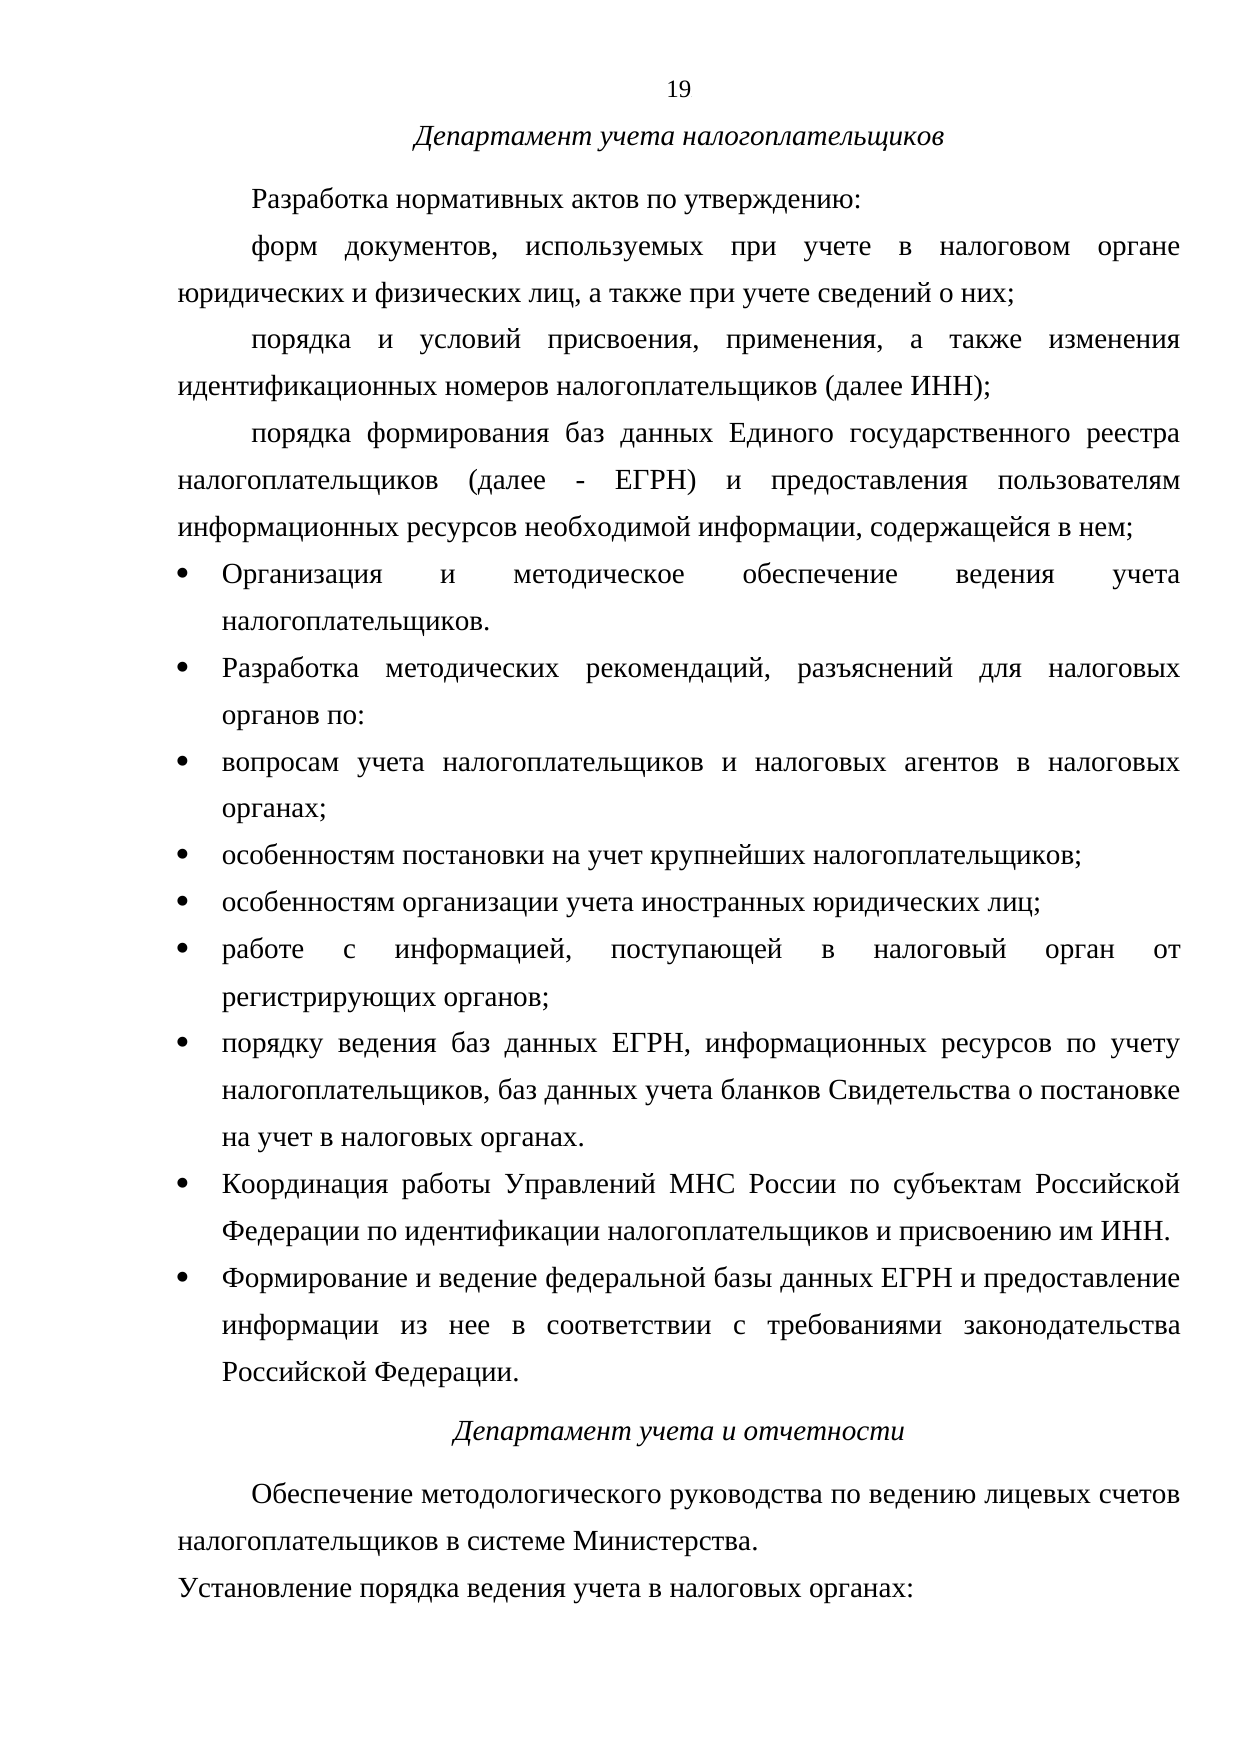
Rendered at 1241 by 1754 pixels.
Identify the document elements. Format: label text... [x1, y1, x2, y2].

text форм документов, используемых при учете в налоговом органе юридических и физических лиц, а также при учете сведений о них; [177, 228, 1181, 308]
text порядка и условий присвоения, применения, а также изменения идентификационных номеров налогоплательщиков (далее ИНН); [177, 322, 1181, 402]
text Обеспечение методологического руководства по ведению лицевых счетов налогоплательщиков в системе Министерства. [177, 1476, 1181, 1557]
list работе с информацией, поступающей в налоговый орган от регистрирующих органов; [177, 932, 1181, 1012]
text Установление порядка ведения учета в налоговых органах: [177, 1570, 1181, 1603]
list Разработка методических рекомендаций, разъяснений для налоговых органов по: [177, 650, 1181, 730]
text Разработка нормативных актов по утверждению: [177, 181, 1181, 214]
text Департамент учета налогоплательщиков [177, 118, 1181, 152]
list Формирование и ведение федеральной базы данных ЕГРН и предоставление информации из нее в соответствии с требованиями законодательства Российской Федерации. [177, 1260, 1181, 1387]
list особенностям организации учета иностранных юридических лиц; [177, 884, 1181, 918]
list порядку ведения баз данных ЕГРН, информационных ресурсов по учету налогоплательщиков, баз данных учета бланков Свидетельства о постановке на учет в налоговых органах. [177, 1026, 1181, 1153]
list Организация и методическое обеспечение ведения учета налогоплательщиков. [177, 556, 1181, 636]
list Координация работы Управлений МНС России по субъектам Российской Федерации по идентификации налогоплательщиков и присвоению им ИНН. [177, 1166, 1181, 1247]
list вопросам учета налогоплательщиков и налоговых агентов в налоговых органах; [177, 744, 1181, 824]
text порядка формирования баз данных Единого государственного реестра налогоплательщиков (далее - ЕГРН) и предоставления пользователям информационных ресурсов необходимой информации, содержащейся в нем; [177, 415, 1181, 543]
list особенностям постановки на учет крупнейших налогоплательщиков; [177, 837, 1181, 871]
text Департамент учета и отчетности [177, 1413, 1181, 1447]
